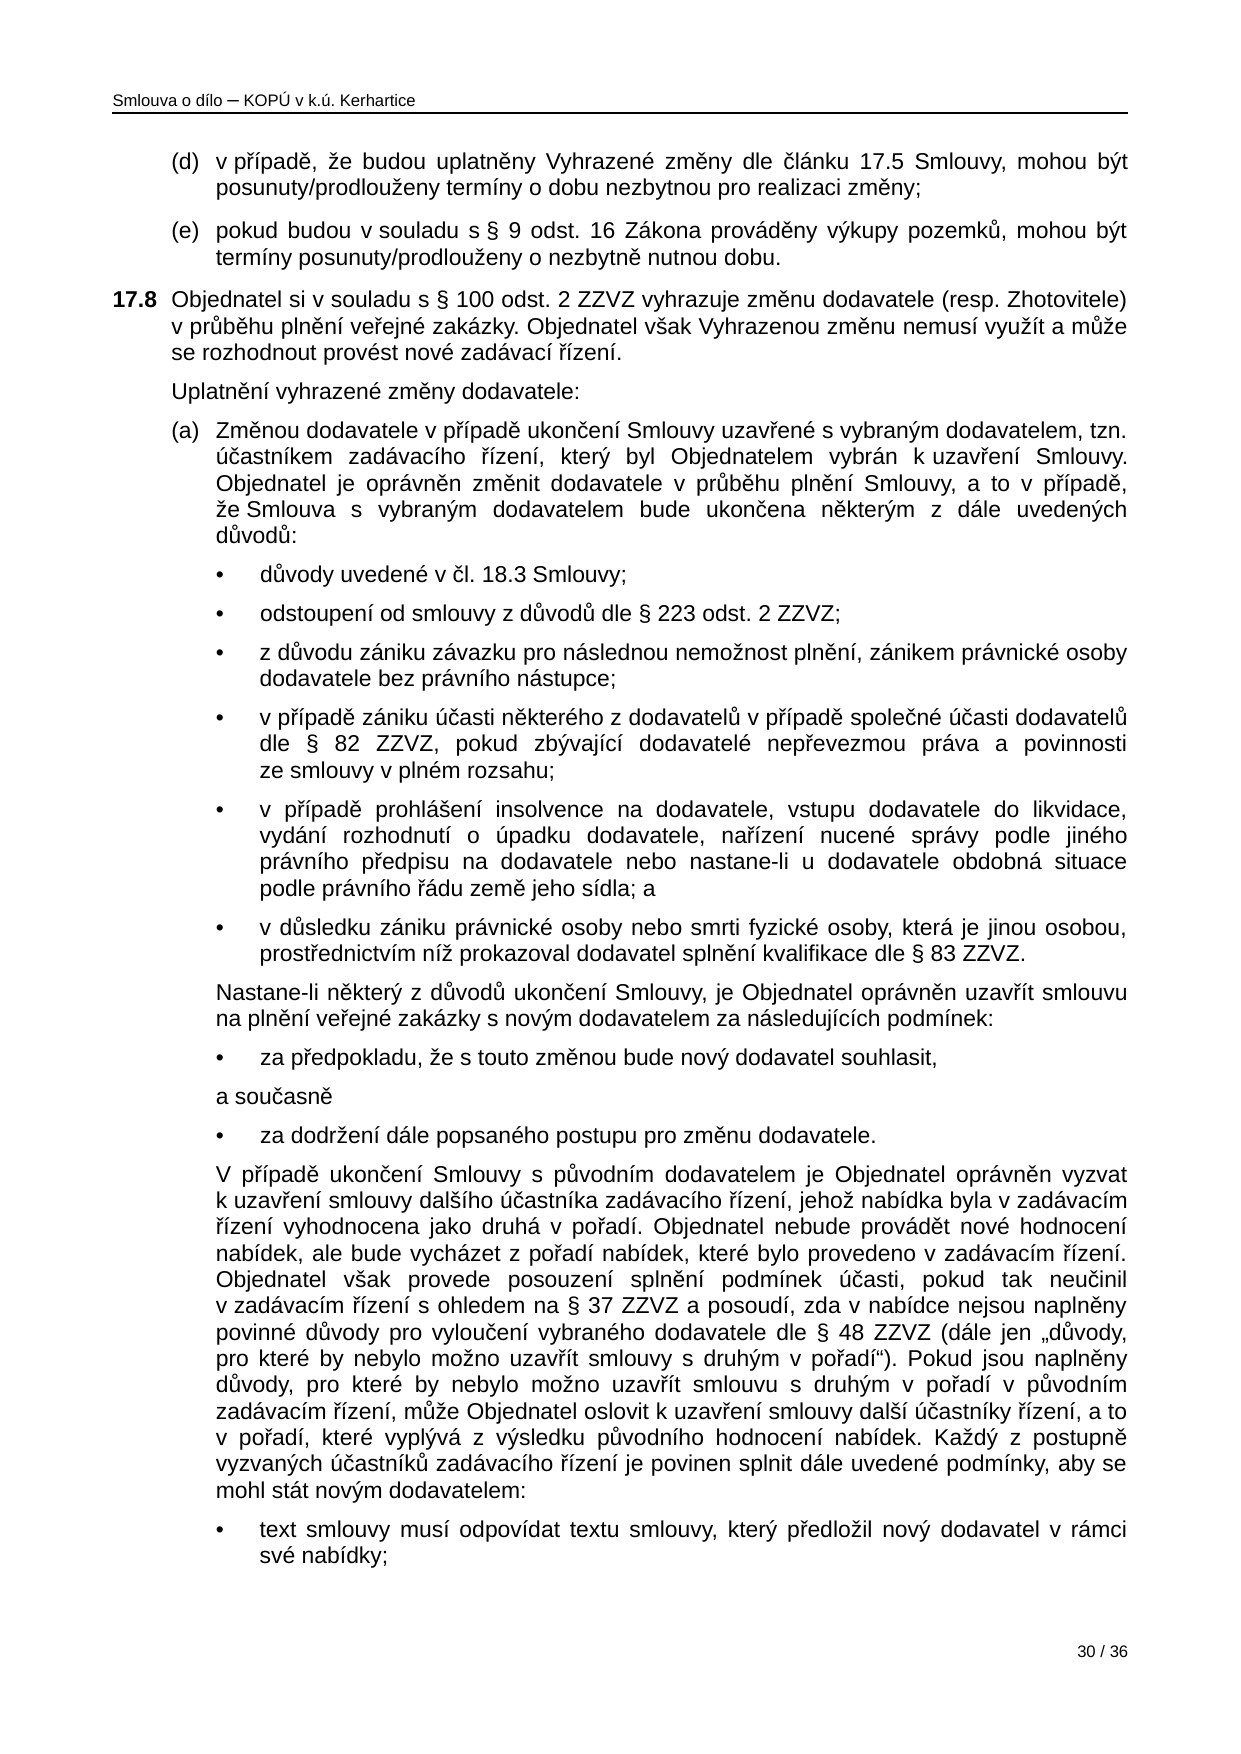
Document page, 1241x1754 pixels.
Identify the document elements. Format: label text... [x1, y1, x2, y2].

text • důvody uvedené v čl. 18.3 Smlouvy; [216, 561, 1128, 587]
list pokud budou v souladu s § 9 odst. 16 Zákona prováděny výkupy pozemků, mohou být termíny posunuty/prodlouženy o nezbytně nutnou dobu. [171, 217, 1128, 270]
text a současně [186, 1083, 1128, 1109]
text • v případě prohlášení insolvence na dodavatele, vstupu dodavatele do likvidace, vydání rozhodnutí o úpadku dodavatele, nařízení nucené správy podle jiného právního předpisu na dodavatele nebo nastane-li u dodavatele obdobná situace podle právního řádu země jeho sídla; a [216, 796, 1128, 901]
text Nastane-li některý z důvodů ukončení Smlouvy, je Objednatel oprávněn uzavřít smlouvu na plnění veřejné zakázky s novým dodavatelem za následujících podmínek: [216, 979, 1128, 1031]
list v případě, že budou uplatněny Vyhrazené změny dle článku 17.5 Smlouvy, mohou být posunuty/prodlouženy termíny o dobu nezbytnou pro realizaci změny; [171, 148, 1128, 200]
text • v případě zániku účasti některého z dodavatelů v případě společné účasti dodavatelů dle § 82 ZZVZ, pokud zbývající dodavatelé nepřevezmou práva a povinnosti ze smlouvy v plném rozsahu; [216, 704, 1128, 783]
text • odstoupení od smlouvy z důvodů dle § 223 odst. 2 ZZVZ; [216, 600, 1128, 626]
text Objednatel si v souladu s § 100 odst. 2 ZZVZ vyhrazuje změnu dodavatele (resp. Zhotovitele) v průběhu plnění veřejné zakázky. Objednatel však Vyhrazenou změnu nemusí využít a může se rozhodnout provést nové zadávací řízení. [112, 286, 1128, 366]
text • za předpokladu, že s touto změnou bude nový dodavatel souhlasit, [216, 1044, 1128, 1070]
text • v důsledku zániku právnické osoby nebo smrti fyzické osoby, která je jinou osobou, prostřednictvím níž prokazoval dodavatel splnění kvalifikace dle § 83 ZZVZ. [216, 913, 1128, 966]
list Uplatnění vyhrazené změny dodavatele: [112, 378, 1128, 404]
list Změnou dodavatele v případě ukončení Smlouvy uzavřené s vybraným dodavatelem, tzn. účastníkem zadávacího řízení, který byl Objednatelem vybrán k uzavření Smlouvy. Objednatel je oprávněn změnit dodavatele v průběhu plnění Smlouvy, a to v případě, že Smlouva s vybraným dodavatelem bude ukončena některým z dále uvedených důvodů: [171, 417, 1128, 549]
text • text smlouvy musí odpovídat textu smlouvy, který předložil nový dodavatel v rámci své nabídky; [216, 1516, 1128, 1568]
text • za dodržení dále popsaného postupu pro změnu dodavatele. [216, 1122, 1128, 1148]
text V případě ukončení Smlouvy s původním dodavatelem je Objednatel oprávněn vyzvat k uzavření smlouvy dalšího účastníka zadávacího řízení, jehož nabídka byla v zadávacím řízení vyhodnocena jako druhá v pořadí. Objednatel nebude provádět nové hodnocení nabídek, ale bude vycházet z pořadí nabídek, které bylo provedeno v zadávacím řízení. Objednatel však provede posouzení splnění podmínek účasti, pokud tak neučinil v zadávacím řízení s ohledem na § 37 ZZVZ a posoudí, zda v nabídce nejsou naplněny povinné důvody pro vyloučení vybraného dodavatele dle § 48 ZZVZ (dále jen „důvody, pro které by nebylo možno uzavřít smlouvy s druhým v pořadí“). Pokud jsou naplněny důvody, pro které by nebylo možno uzavřít smlouvu s druhým v pořadí v původním zadávacím řízení, může Objednatel oslovit k uzavření smlouvy další účastníky řízení, a to v pořadí, které vyplývá z výsledku původního hodnocení nabídek. Každý z postupně vyzvaných účastníků zadávacího řízení je povinen splnit dále uvedené podmínky, aby se mohl stát novým dodavatelem: [216, 1161, 1128, 1503]
text • z důvodu zániku závazku pro následnou nemožnost plnění, zánikem právnické osoby dodavatele bez právního nástupce; [216, 639, 1128, 692]
